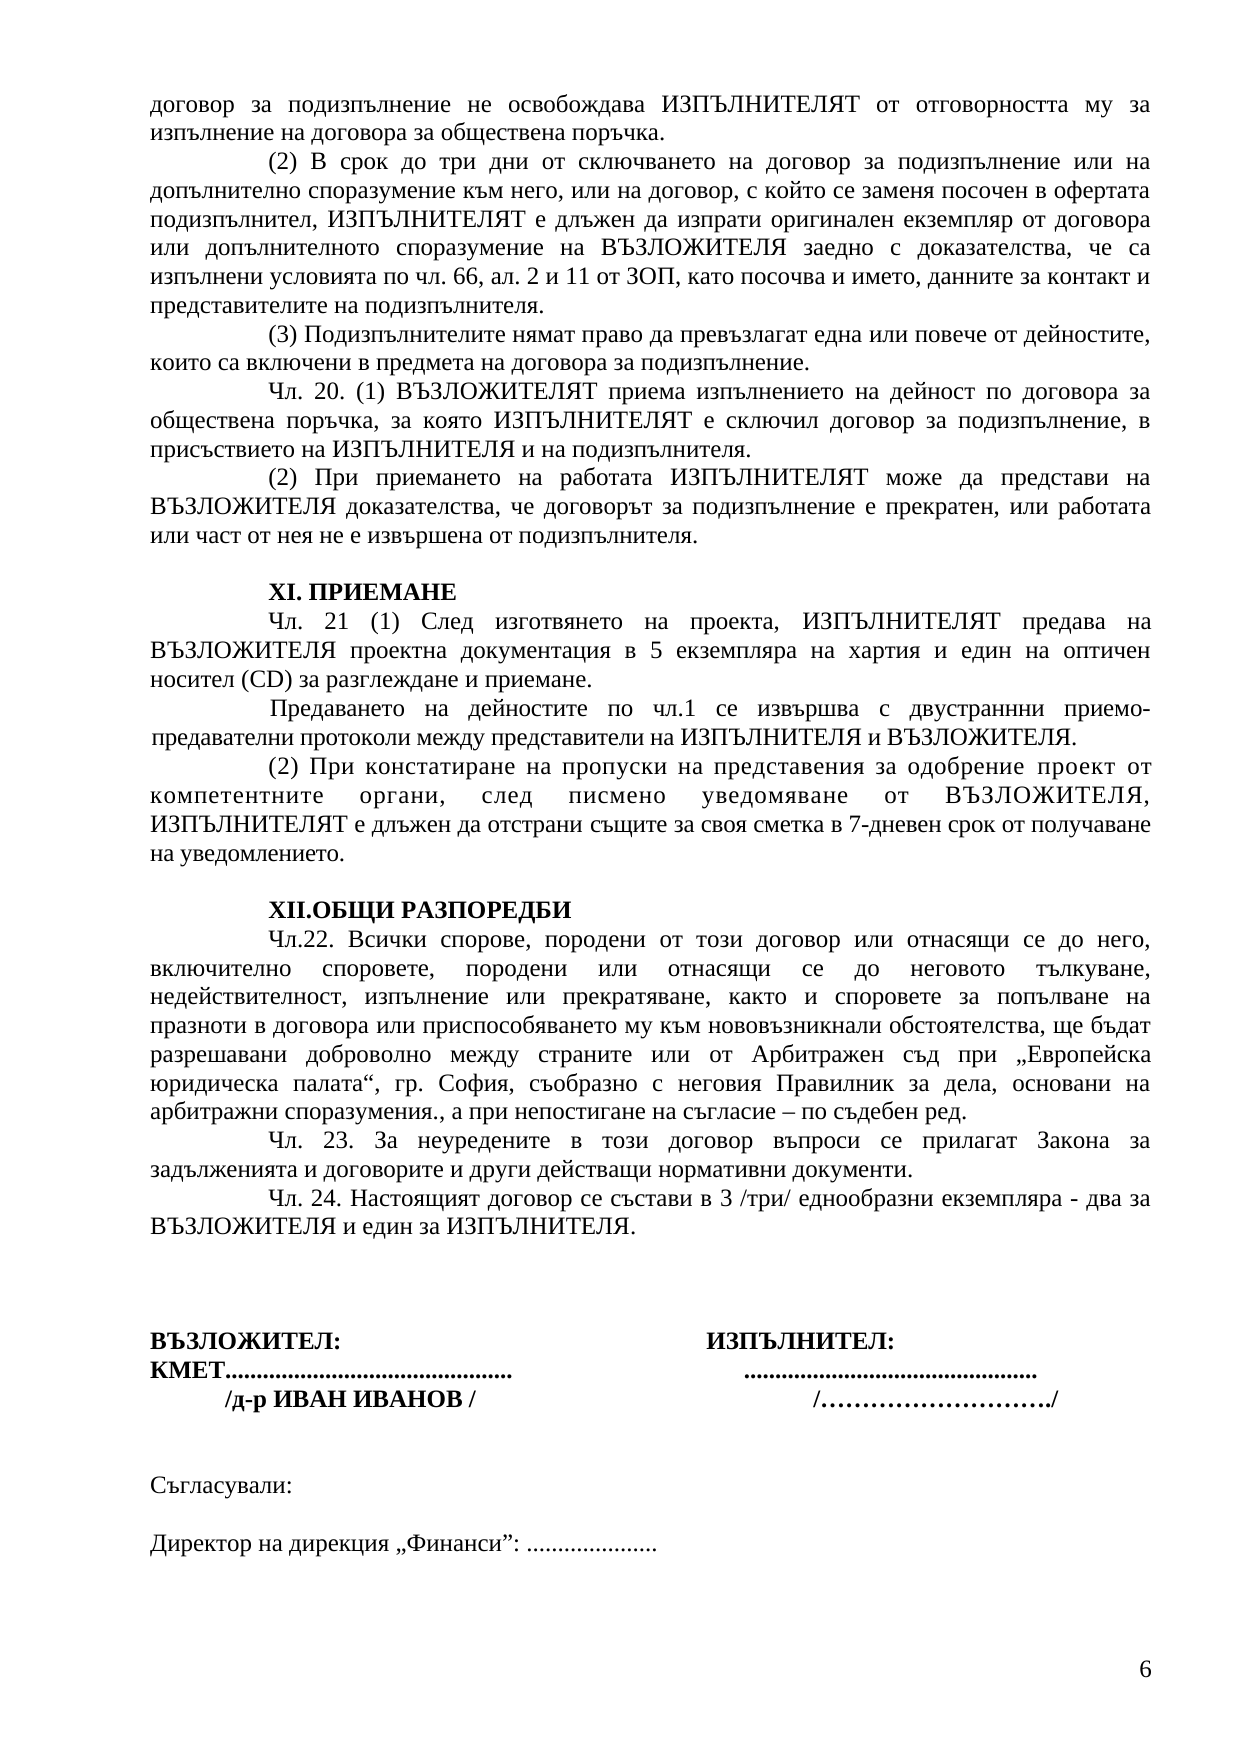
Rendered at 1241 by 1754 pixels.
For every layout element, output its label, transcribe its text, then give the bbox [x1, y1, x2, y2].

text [150, 89, 1152, 146]
text ХІІ.ОБЩИ РАЗПОРЕДБИ [150, 895, 1152, 924]
text Чл. 23. За неуредените в този договор въпроси се прилагат Закона за задълженията и договорите и други действащи нормативни документи. [150, 1125, 1152, 1183]
text (2) При констатиране на пропуски на представения за одобрение проект от компетентните органи, след писмено уведомяване от ВЪЗЛОЖИТЕЛЯ, ИЗПЪЛНИТЕЛЯТ е длъжен да отстрани същите за своя сметка в 7-дневен срок от получаване на уведомлението. [150, 751, 1152, 866]
text ХI. ПРИЕМАНЕ [150, 577, 1152, 606]
text /д-р ИВАН ИВАНОВ / /………………………./ [150, 1384, 1152, 1413]
text (2) В срок до три дни от сключването на договор за подизпълнение или на допълнително споразумение към него, или на договор, с който се заменя посочен в офертата подизпълнител, ИЗПЪЛНИТЕЛЯТ е длъжен да изпрати оригинален екземпляр от договора или допълнителното споразумение на ВЪЗЛОЖИТЕЛЯ заедно с доказателства, че са изпълнени условията по чл. 66, ал. 2 и 11 от ЗОП, като посочва и името, данните за контакт и представителите на подизпълнителя. [150, 146, 1152, 319]
text КМЕТ.............................................. ............................................... [150, 1355, 1152, 1384]
text Съгласували: [150, 1470, 1152, 1499]
text (2) При приемането на работата ИЗПЪЛНИТЕЛЯТ може да представи на ВЪЗЛОЖИТЕЛЯ доказателства, че договорът за подизпълнение е прекратен, или работата или част от нея не е извършена от подизпълнителя. [150, 462, 1152, 549]
text Директор на дирекция „Финанси”: ..................... [150, 1528, 1152, 1556]
text Чл.22. Всички спорове, породени от този договор или отнасящи се до него, включително споровете, породени или отнасящи се до неговото тълкуване, недействителност, изпълнение или прекратяване, както и споровете за попълване на празноти в договора или приспособяването му към нововъзникнали обстоятелства, ще бъдат разрешавани доброволно между страните или от Арбитражен съд при „Европейска юридическа палата“, гр. София, съобразно с неговия Правилник за дела, основани на арбитражни споразумения., а при непостигане на съгласие – по съдебен ред. [150, 924, 1152, 1125]
text Чл. 21 (1) След изготвянето на проекта, ИЗПЪЛНИТЕЛЯТ предава на ВЪЗЛОЖИТЕЛЯ проектна документация в 5 екземпляра на хартия и един на оптичен носител (CD) за разглеждане и приемане. [150, 606, 1152, 692]
text ВЪЗЛОЖИТЕЛ: ИЗПЪЛНИТЕЛ: [150, 1326, 1152, 1355]
text Предаването на дейностите по чл.1 се извършва с двустраннни приемо-предавателни протоколи между представители на ИЗПЪЛНИТЕЛЯ и ВЪЗЛОЖИТЕЛЯ. [151, 693, 1152, 750]
text (3) Подизпълнителите нямат право да превъзлагат една или повече от дейностите, които са включени в предмета на договора за подизпълнение. [150, 319, 1152, 376]
text Чл. 24. Настоящият договор се състави в 3 /три/ еднообразни екземпляра - два за ВЪЗЛОЖИТЕЛЯ и един за ИЗПЪЛНИТЕЛЯ. [150, 1183, 1152, 1240]
text Чл. 20. (1) ВЪЗЛОЖИТЕЛЯТ приема изпълнението на дейност по договора за обществена поръчка, за която ИЗПЪЛНИТЕЛЯТ е сключил договор за подизпълнение, в присъствието на ИЗПЪЛНИТЕЛЯ и на подизпълнителя. [150, 376, 1152, 462]
